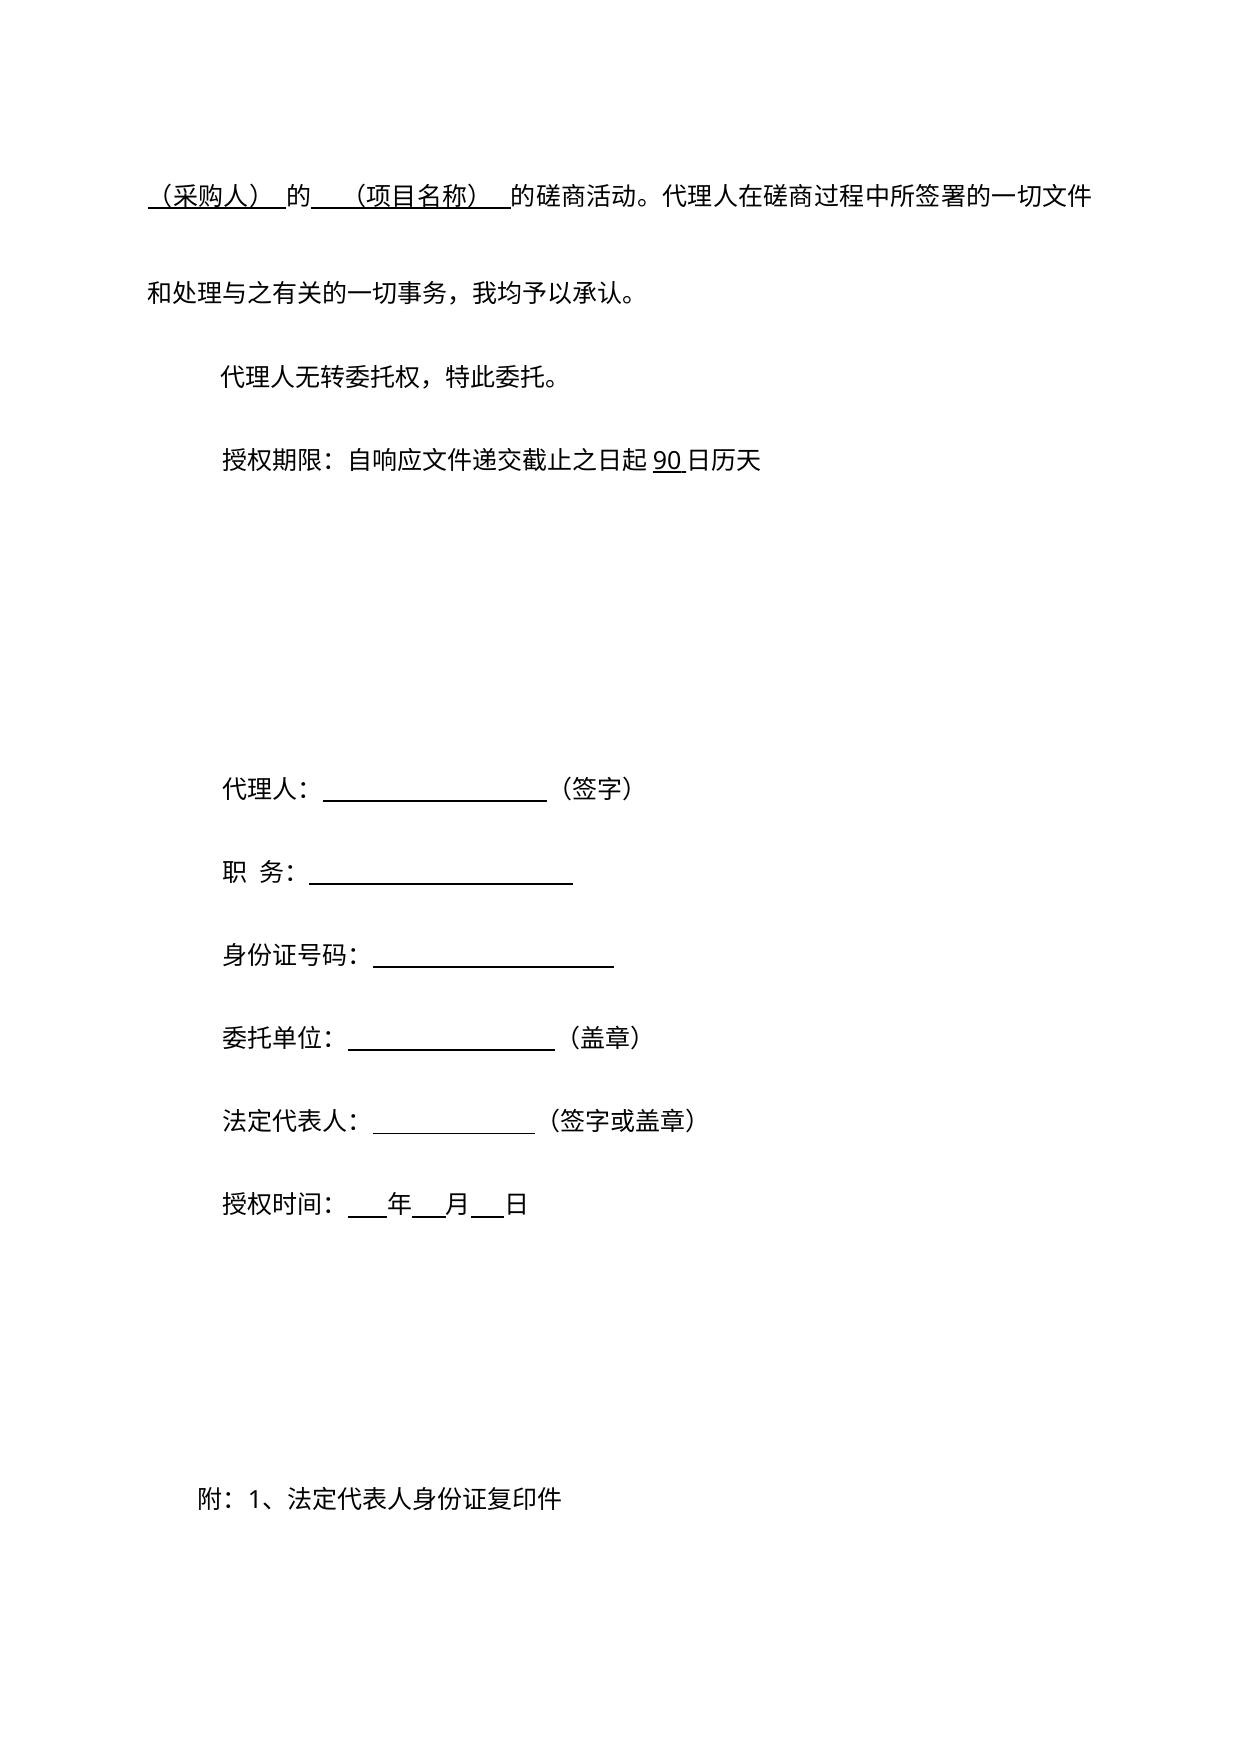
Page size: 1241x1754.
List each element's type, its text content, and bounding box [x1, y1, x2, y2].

text 身份证号码： [223, 921, 1093, 986]
text 授权期限：自响应文件递交截止之日起90日历天 [148, 426, 1093, 491]
text 委托单位： （盖章） [223, 1004, 1093, 1069]
text 代理人无转委托权，特此委托。 [148, 343, 1093, 408]
text 授权时间： 年 月 日 [223, 1170, 1093, 1235]
text 职 务： [223, 838, 1093, 903]
text 法定代表人： （签字或盖章） [223, 1087, 1093, 1152]
text 代理人： （签字） [223, 755, 1093, 820]
text 附：1、法定代表人身份证复印件 [148, 1466, 1093, 1531]
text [148, 162, 1093, 324]
